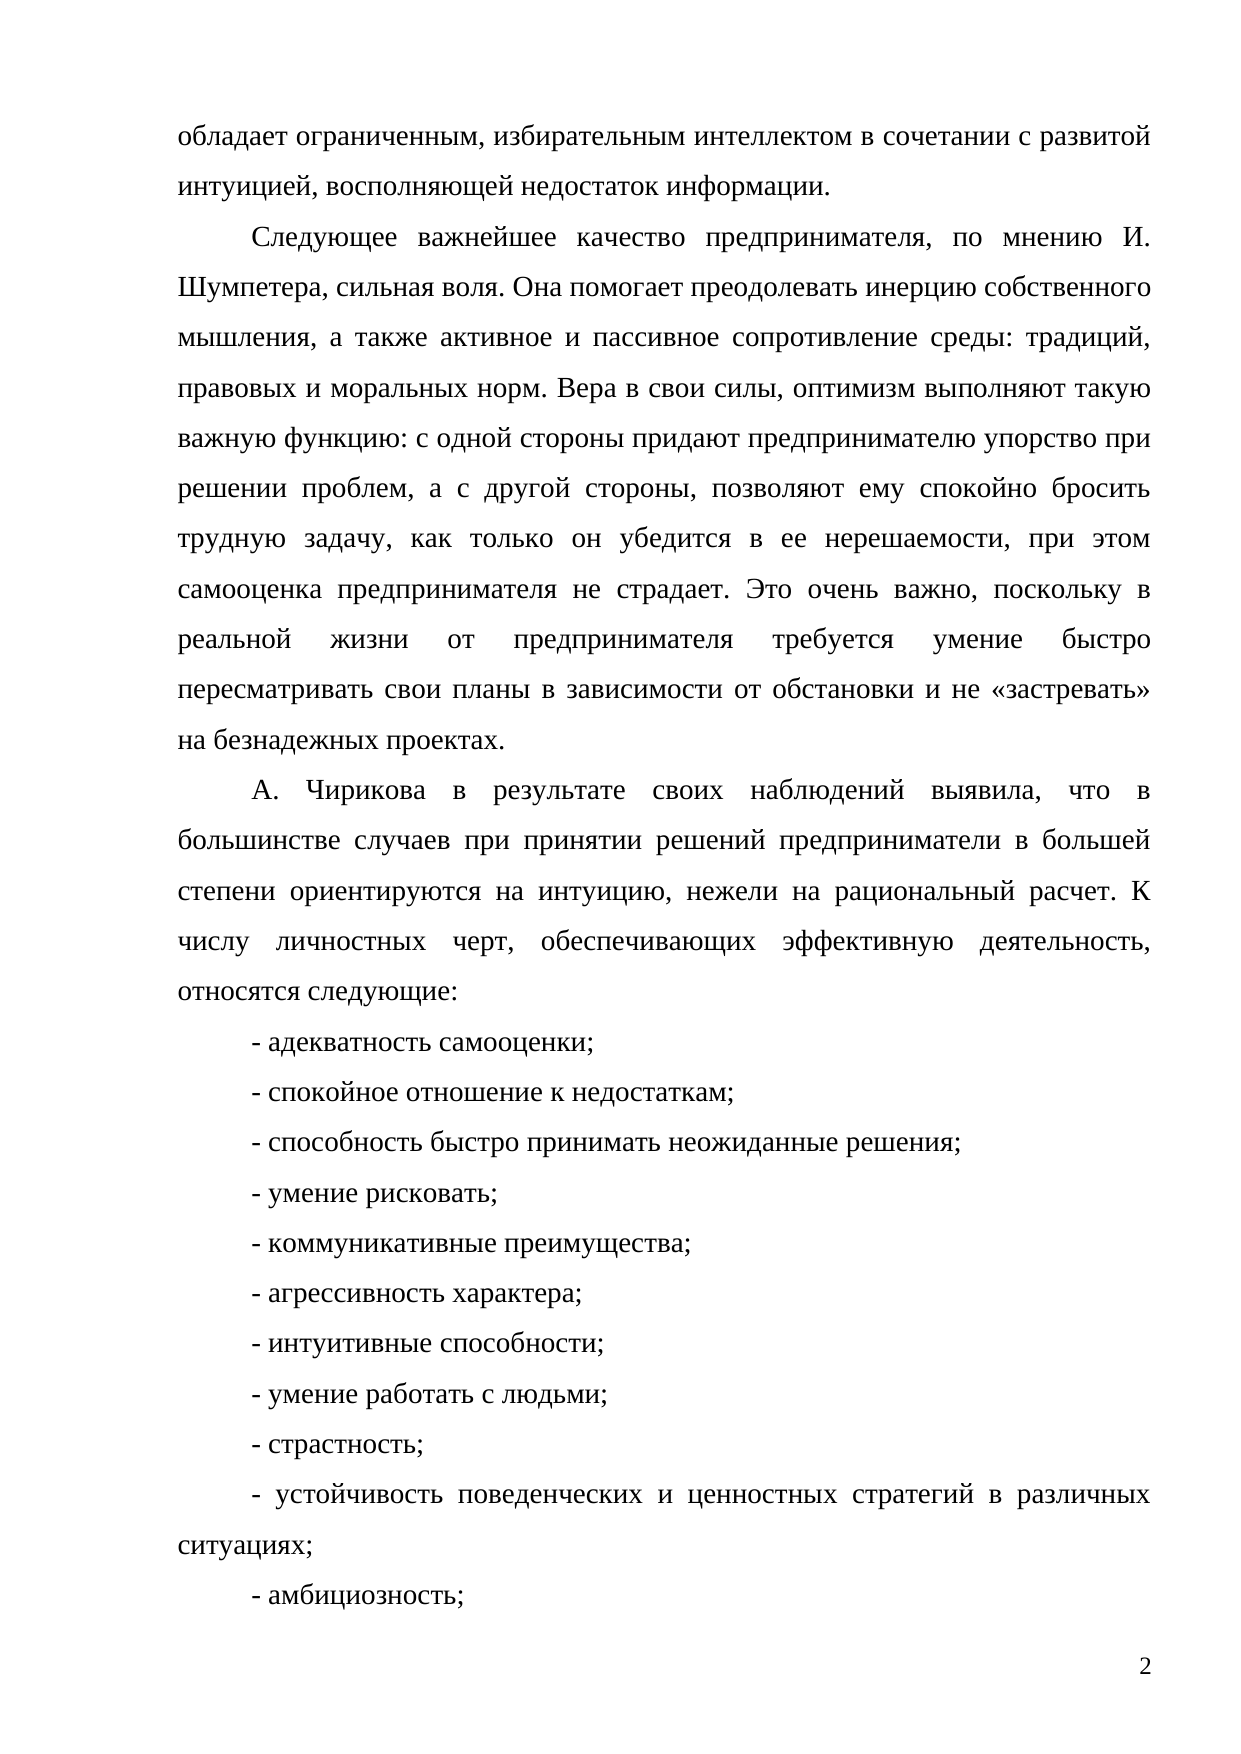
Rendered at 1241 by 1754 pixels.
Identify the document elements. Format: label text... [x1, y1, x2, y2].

text - амбициозность; [177, 1577, 1152, 1611]
text А. Чирикова в результате своих наблюдений выявила, что в большинстве случаев при принятии решений предприниматели в большей степени ориентируются на интуицию, нежели на рациональный расчет. К числу личностных черт, обеспечивающих эффективную деятельность, относятся следующие: [177, 772, 1152, 1007]
text Следующее важнейшее качество предпринимателя, по мнению И. Шумпетера, сильная воля. Она помогает преодолевать инерцию собственного мышления, а также активное и пассивное сопротивление среды: традиций, правовых и моральных норм. Вера в свои силы, оптимизм выполняют такую важную функцию: с одной стороны придают предпринимателю упорство при решении проблем, а с другой стороны, позволяют ему спокойно бросить трудную задачу, как только он убедится в ее нерешаемости, при этом самооценка предпринимателя не страдает. Это очень важно, поскольку в реальной жизни от предпринимателя требуется умение быстро пересматривать свои планы в зависимости от обстановки и не «застревать» на безнадежных проектах. [177, 219, 1152, 755]
text - спокойное отношение к недостаткам; [177, 1074, 1152, 1108]
text - умение работать с людьми; [177, 1376, 1152, 1409]
text - коммуникативные преимущества; [177, 1225, 1152, 1258]
text - адекватность самооценки; [177, 1024, 1152, 1057]
text - интуитивные способности; [177, 1326, 1152, 1359]
text - устойчивость поведенческих и ценностных стратегий в различных ситуациях; [177, 1477, 1152, 1560]
text - агрессивность характера; [177, 1275, 1152, 1309]
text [177, 118, 1152, 202]
text - умение рисковать; [177, 1175, 1152, 1208]
text - страстность; [177, 1426, 1152, 1460]
text - способность быстро принимать неожиданные решения; [177, 1124, 1152, 1158]
